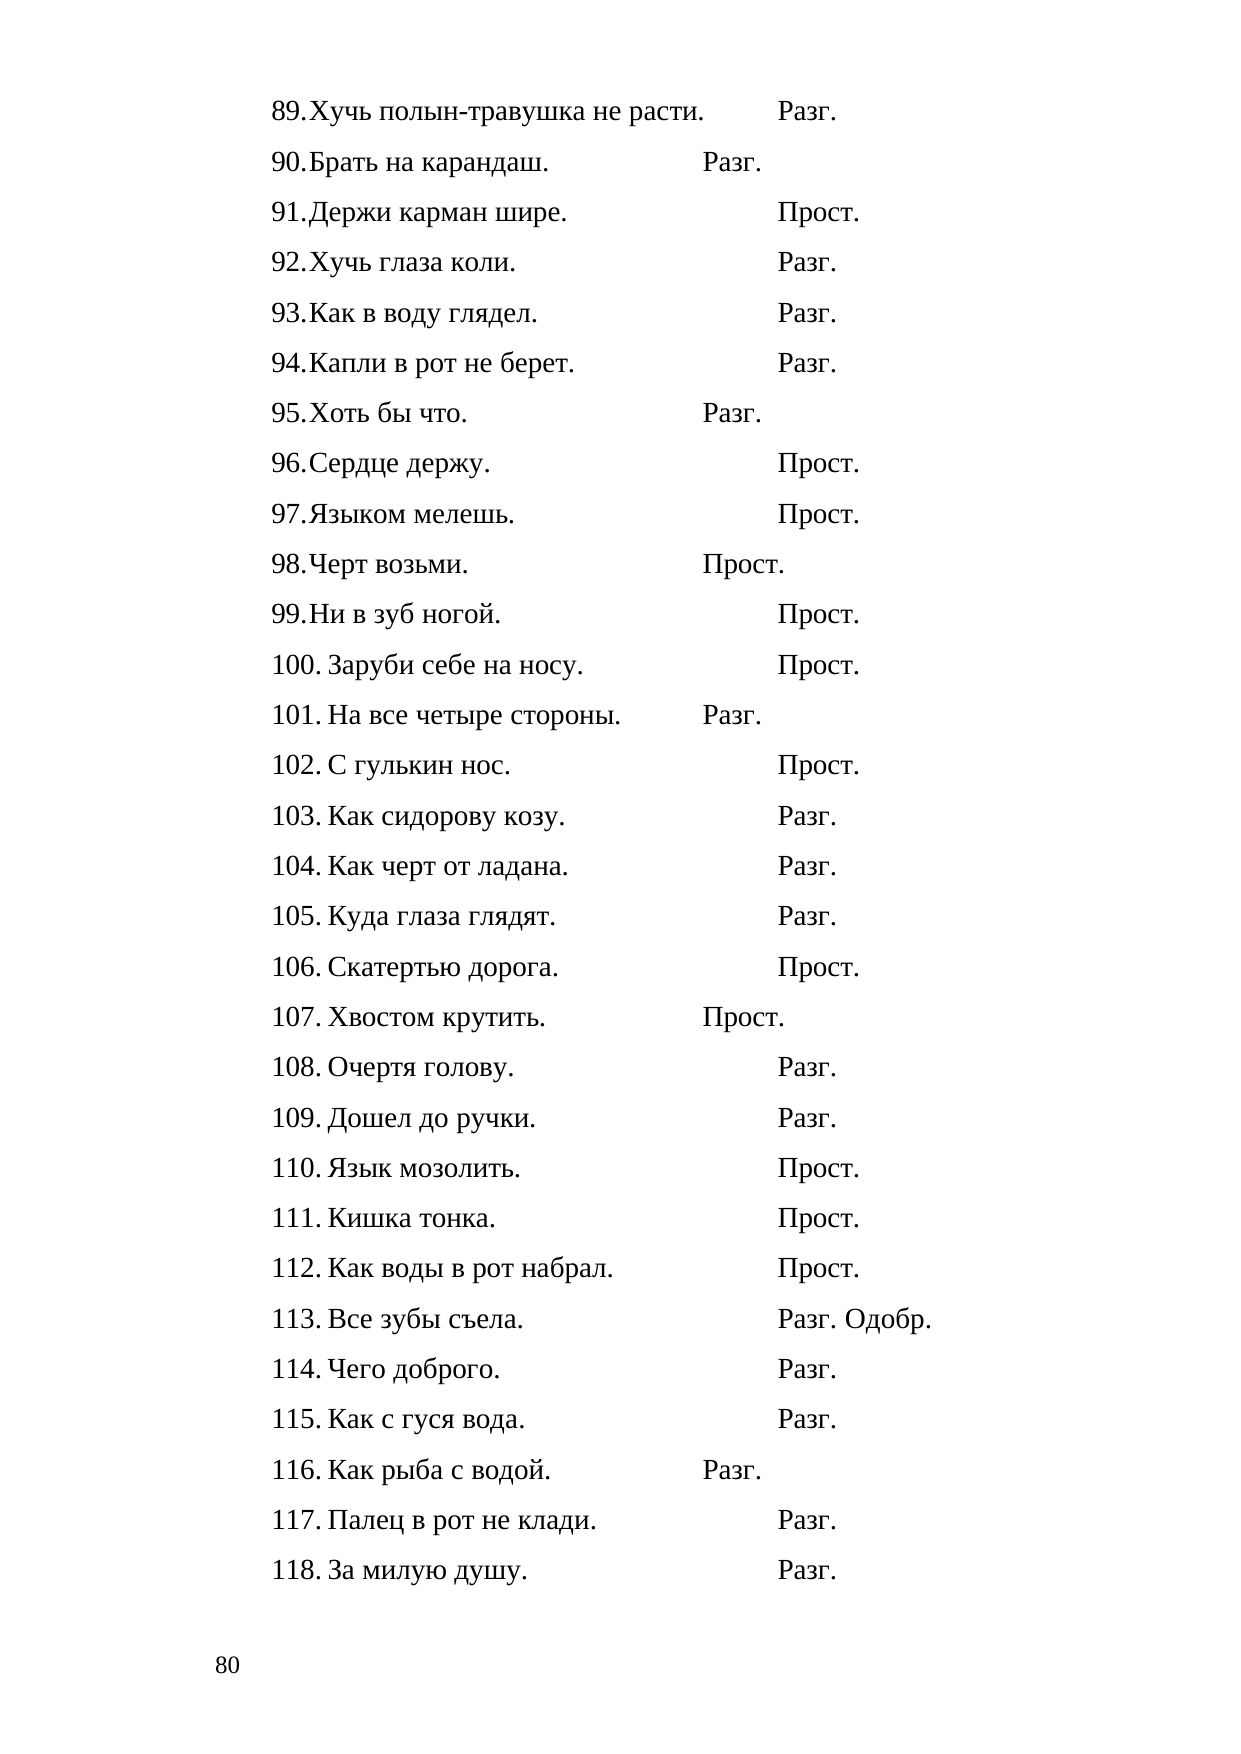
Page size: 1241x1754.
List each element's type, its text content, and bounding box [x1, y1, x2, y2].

list Как в воду глядел. Разг. [271, 295, 1125, 328]
list Как черт от ладана. Разг. [271, 848, 1125, 882]
list За милую душу. Разг. [271, 1553, 1125, 1586]
list Сердце держу. Прост. [271, 446, 1125, 479]
list Кишка тонка. Прост. [271, 1201, 1125, 1234]
list Язык мозолить. Прост. [271, 1150, 1125, 1184]
list Как с гуся вода. Разг. [271, 1402, 1125, 1435]
list Очертя голову. Разг. [271, 1049, 1125, 1083]
list Как воды в рот набрал. Прост. [271, 1251, 1125, 1284]
list Куда глаза глядят. Разг. [271, 899, 1125, 932]
list Хвостом крутить. Прост. [271, 999, 1125, 1033]
list Как сидорову козу. Разг. [271, 798, 1125, 832]
list Заруби себе на носу. Прост. [271, 647, 1125, 681]
list Как рыба с водой. Разг. [271, 1452, 1125, 1486]
list Держи карман шире. Прост. [271, 194, 1125, 228]
list Чего доброго. Разг. [271, 1351, 1125, 1385]
list Капли в рот не берет. Разг. [271, 345, 1125, 379]
list Хоть бы что. Разг. [271, 396, 1125, 429]
list Все зубы съела. Разг. Одобр. [271, 1301, 1125, 1335]
list Хучь глаза коли. Разг. [271, 244, 1125, 278]
list С гулькин нос. Прост. [271, 748, 1125, 781]
list Брать на карандаш. Разг. [271, 144, 1125, 177]
list Палец в рот не клади. Разг. [271, 1502, 1125, 1536]
list Ни в зуб ногой. Прост. [271, 597, 1125, 630]
list На все четыре стороны. Разг. [271, 697, 1125, 731]
list Хучь полын-травушка не расти. Разг. [271, 94, 1125, 127]
list Языком мелешь. Прост. [271, 496, 1125, 530]
list Скатертью дорога. Прост. [271, 949, 1125, 982]
list Черт возьми. Прост. [271, 546, 1125, 580]
list Дошел до ручки. Разг. [271, 1100, 1125, 1133]
